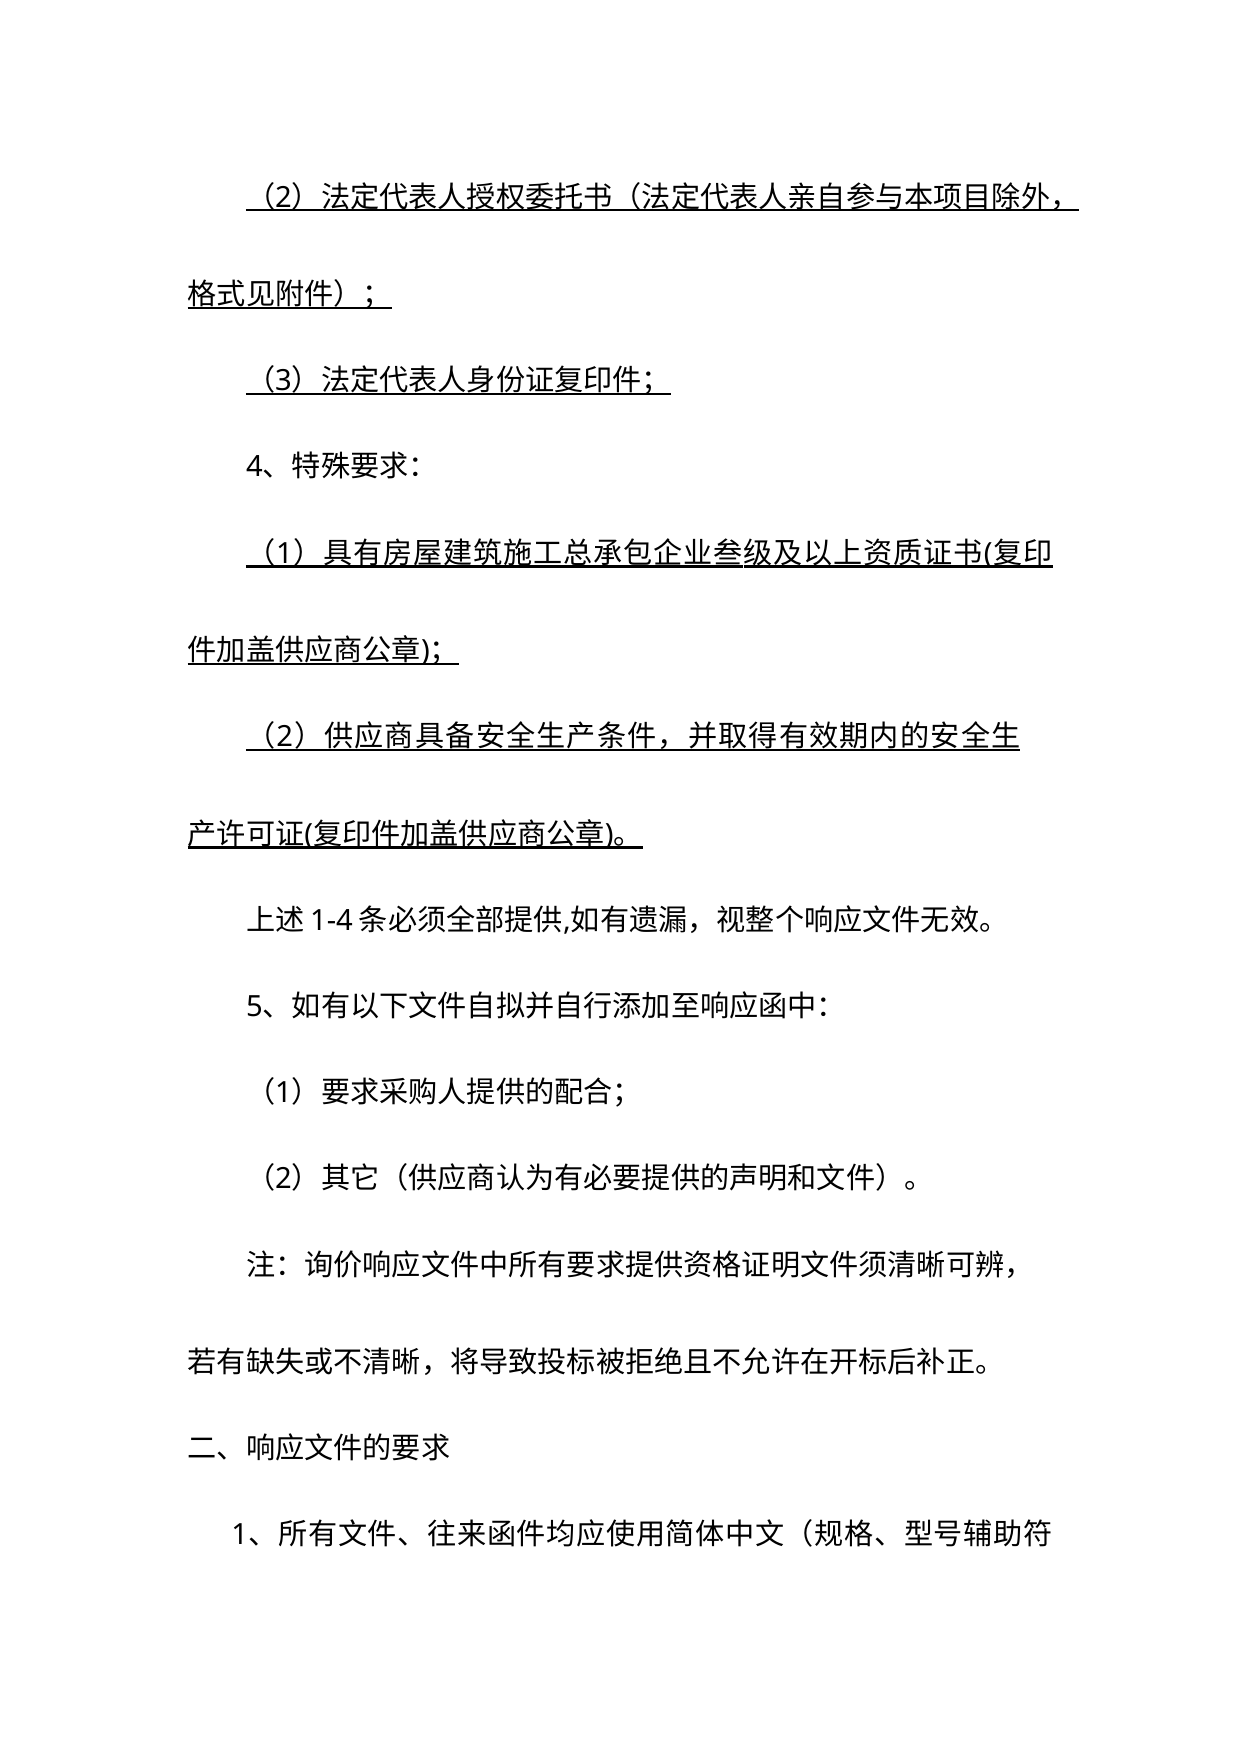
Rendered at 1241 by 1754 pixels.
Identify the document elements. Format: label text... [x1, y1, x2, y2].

text 注：询价响应文件中所有要求提供资格证明文件须清晰可辨，若有缺失或不清晰，将导致投标被拒绝且不允许在开标后补正。 [187, 1230, 1053, 1392]
text 二、响应文件的要求 [187, 1413, 1053, 1478]
text （3）法定代表人身份证复印件； [187, 346, 1053, 411]
text （2）供应商具备安全生产条件，并取得有效期内的安全生产许可证(复印件加盖供应商公章)。 [187, 702, 1020, 864]
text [187, 1499, 1053, 1564]
text 4、特殊要求： [187, 432, 1053, 497]
text （2）其它（供应商认为有必要提供的声明和文件）。 [187, 1144, 1053, 1209]
text （2）法定代表人授权委托书（法定代表人亲自参与本项目除外，格式见附件）； [187, 162, 1053, 324]
text （1）具有房屋建筑施工总承包企业叁级及以上资质证书(复印件加盖供应商公章)； [187, 518, 1053, 680]
text 5、如有以下文件自拟并自行添加至响应函中： [187, 971, 1053, 1036]
text 上述1-4条必须全部提供,如有遗漏，视整个响应文件无效。 [187, 885, 1053, 950]
text （1）要求采购人提供的配合； [187, 1057, 1053, 1122]
